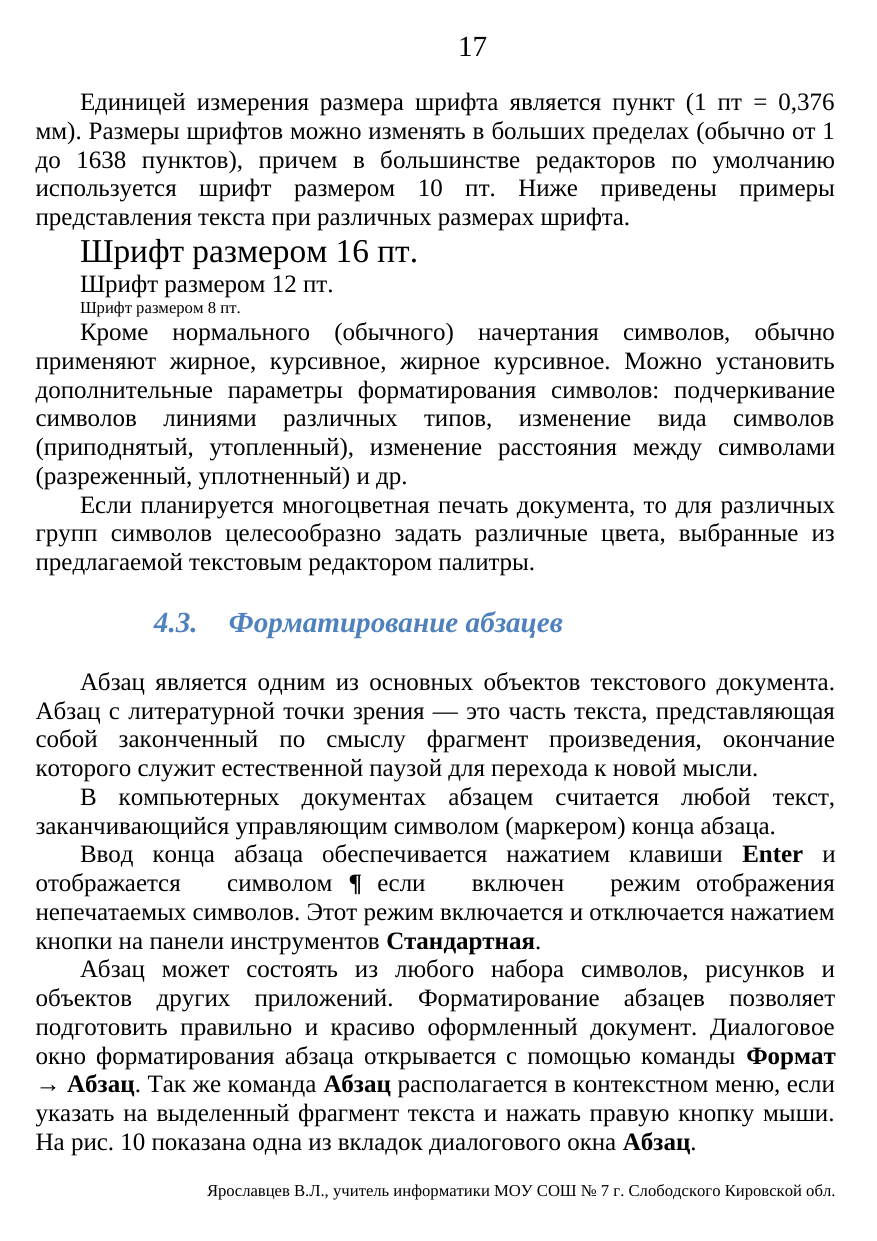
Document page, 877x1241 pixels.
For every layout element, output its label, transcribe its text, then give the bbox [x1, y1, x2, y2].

text Если планируется многоцветная печать документа, то для различных групп символов целесообразно задать различные цвета, выбранные из предлагаемой текстовым редактором палитры. [35, 490, 836, 576]
text В компьютерных документах абзацем считается любой текст, заканчивающийся управляющим символом (маркером) конца абзаца. [35, 782, 836, 839]
text Абзац может состоять из любого набора символов, рисунков и объектов других приложений. Форматирование абзацев позволяет подготовить правильно и красиво оформленный документ. Диалоговое окно форматирования абзаца открывается с помощью команды Формат → Абзац. Так же команда Абзац располагается в контекстном меню, если указать на выделенный фрагмент текста и нажать правую кнопку мыши. На рис. 10 показана одна из вкладок диалогового окна Абзац. [35, 954, 836, 1156]
text Абзац является одним из основных объектов текстового документа. Абзац с литературной точки зрения — это часть текста, представляющая собой законченный по смыслу фрагмент произведения, окончание которого служит естественной паузой для перехода к новой мысли. [35, 667, 836, 782]
text Шрифт размером 16 пт. [35, 231, 836, 269]
text Кроме нормального (обычного) начертания символов, обычно применяют жирное, курсивное, жирное курсивное. Можно установить дополнительные параметры форматирования символов: подчеркивание символов линиями различных типов, изменение вида символов (приподнятый, утопленный), изменение расстояния между символами (разреженный, уплотненный) и др. [35, 317, 836, 490]
text Шрифт размером 12 пт. [35, 269, 836, 298]
text Ввод конца абзаца обеспечивается нажатием клавиши Enter и отображается символом ¶ если включен режим отображения непечатаемых символов. Этот режим включается и отключается нажатием кнопки на панели инструментов Стандартная. [35, 839, 836, 954]
text Шрифт размером 8 пт. [35, 298, 836, 317]
list Форматирование абзацев [154, 605, 836, 638]
text Единицей измерения размера шрифта является пункт (1 пт = 0,376 мм). Размеры шрифтов можно изменять в больших пределах (обычно от 1 до 1638 пунктов), причем в большинстве редакторов по умолчанию используется шрифт размером 10 пт. Ниже приведены примеры представления текста при различных размерах шрифта. [35, 87, 836, 231]
